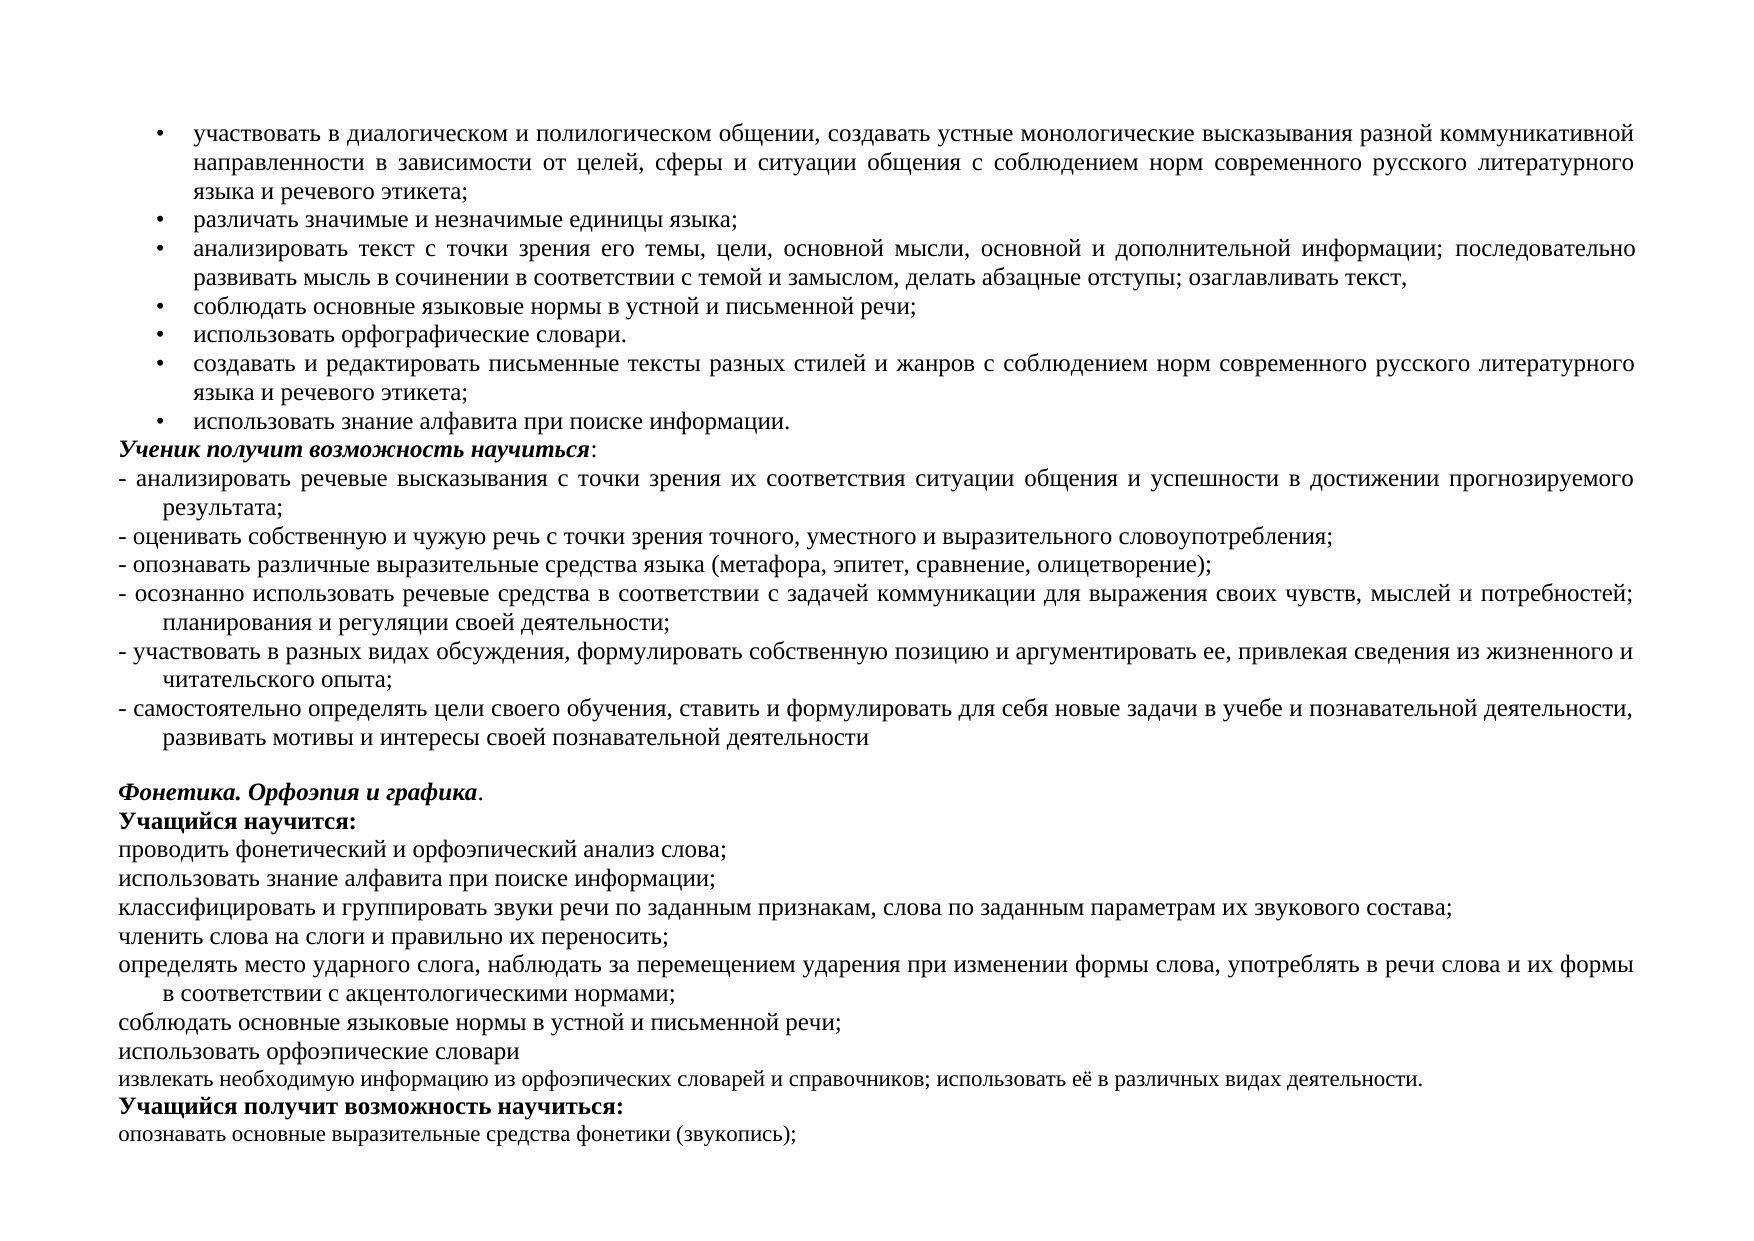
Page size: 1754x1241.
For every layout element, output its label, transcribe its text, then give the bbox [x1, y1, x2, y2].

text использовать орфоэпические словари [118, 1036, 1636, 1064]
text - опознавать различные выразительные средства языка (метафора, эпитет, сравнение, олицетворение); [118, 549, 1636, 578]
text использовать знание алфавита при поиске информации; [118, 863, 1636, 892]
text - самостоятельно определять цели своего обучения, ставить и формулировать для себя новые задачи в учебе и познавательной деятельности, развивать мотивы и интересы своей познавательной деятельности [118, 693, 1636, 751]
text - осознанно использовать речевые средства в соответствии с задачей коммуникации для выражения своих чувств, мыслей и потребностей; планирования и регуляции своей деятельности; [118, 578, 1636, 636]
text определять место ударного слога, наблюдать за перемещением ударения при изменении формы слова, употреблять в речи слова и их формы в соответствии с акцентологическими нормами; [118, 949, 1636, 1007]
text классифицировать и группировать звуки речи по заданным признакам, слова по заданным параметрам их звукового состава; [118, 892, 1636, 921]
list различать значимые и незначимые единицы языка; [156, 204, 1636, 233]
list анализировать текст с точки зрения его темы, цели, основной мысли, основной и дополнительной информации; последовательно развивать мысль в сочинении в соответствии с темой и замыслом, делать абзацные отступы; озаглавливать текст, [156, 233, 1636, 291]
text соблюдать основные языковые нормы в устной и письменной речи; [118, 1007, 1636, 1036]
text Учащийся научится: [118, 806, 1636, 834]
list использовать знание алфавита при поиске информации. [156, 406, 1636, 434]
text извлекать необходимую информацию из орфоэпических словарей и справочников; использовать её в различных видах деятельности. [118, 1064, 1636, 1091]
list участвовать в диалогическом и полилогическом общении, создавать устные монологические высказывания разной коммуникативной направленности в зависимости от целей, сферы и ситуации общения с соблюдением норм современного русского литературного языка и речевого этикета; [156, 118, 1636, 204]
list соблюдать основные языковые нормы в устной и письменной речи; [156, 291, 1636, 319]
text опознавать основные выразительные средства фонетики (звукопись); [118, 1120, 1636, 1146]
subtitle Ученик получит возможность научиться: [118, 434, 1636, 463]
text Учащийся получит возможность научиться: [118, 1091, 1636, 1120]
text проводить фонетический и орфоэпический анализ слова; [118, 834, 1636, 863]
list создавать и редактировать письменные тексты разных стилей и жанров с соблюдением норм современного русского литературного языка и речевого этикета; [156, 348, 1636, 406]
list использовать орфографические словари. [156, 319, 1636, 348]
text Фонетика. Орфоэпия и графика. [118, 777, 1636, 806]
text - оценивать собственную и чужую речь с точки зрения точного, уместного и выразительного словоупотребления; [118, 521, 1636, 549]
text членить слова на слоги и правильно их переносить; [118, 921, 1636, 949]
text - участвовать в разных видах обсуждения, формулировать собственную позицию и аргументировать ее, привлекая сведения из жизненного и читательского опыта; [118, 636, 1636, 693]
text - анализировать речевые высказывания с точки зрения их соответствия ситуации общения и успешности в достижении прогнозируемого результата; [118, 463, 1636, 521]
